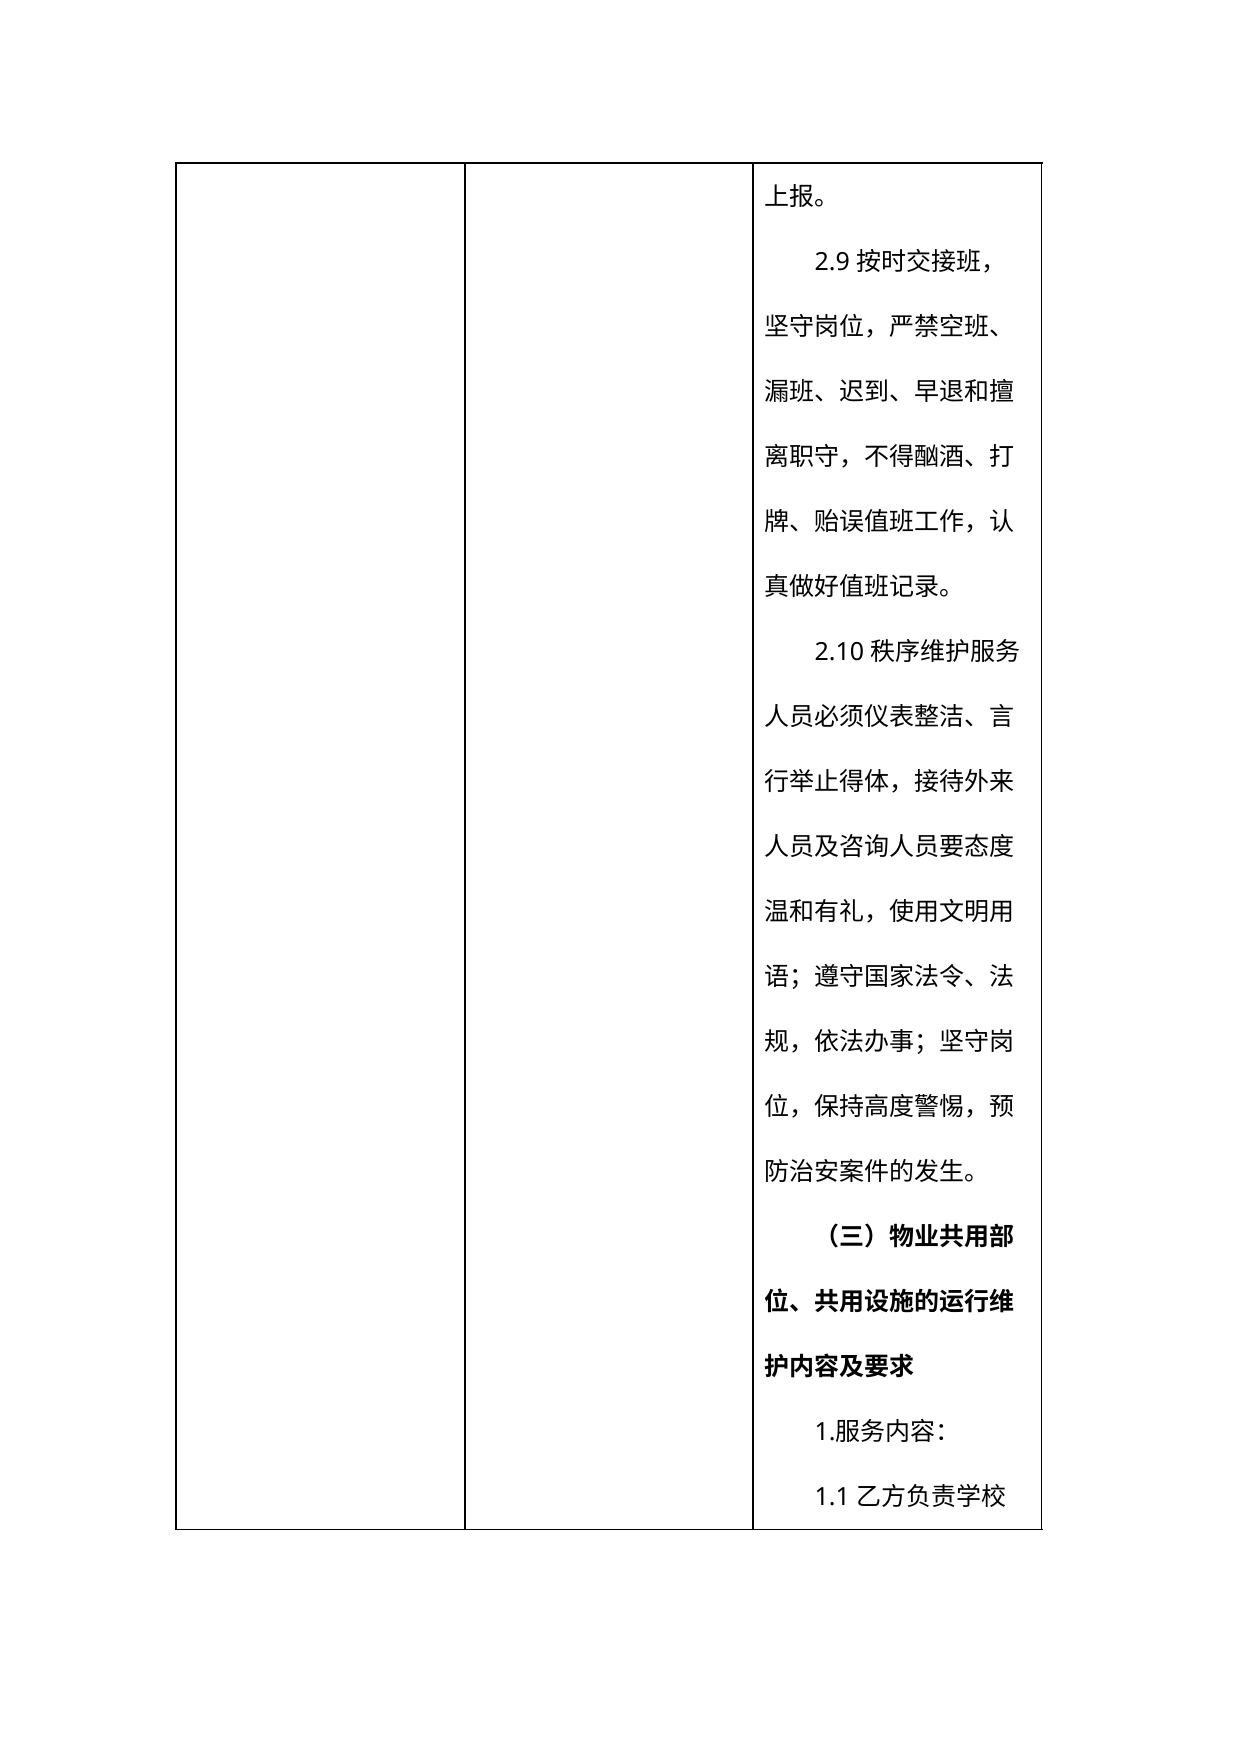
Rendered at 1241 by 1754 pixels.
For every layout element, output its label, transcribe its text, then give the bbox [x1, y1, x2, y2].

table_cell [754, 164, 1041, 1528]
table_cell 1 [466, 164, 752, 1528]
table_cell [177, 164, 464, 1528]
